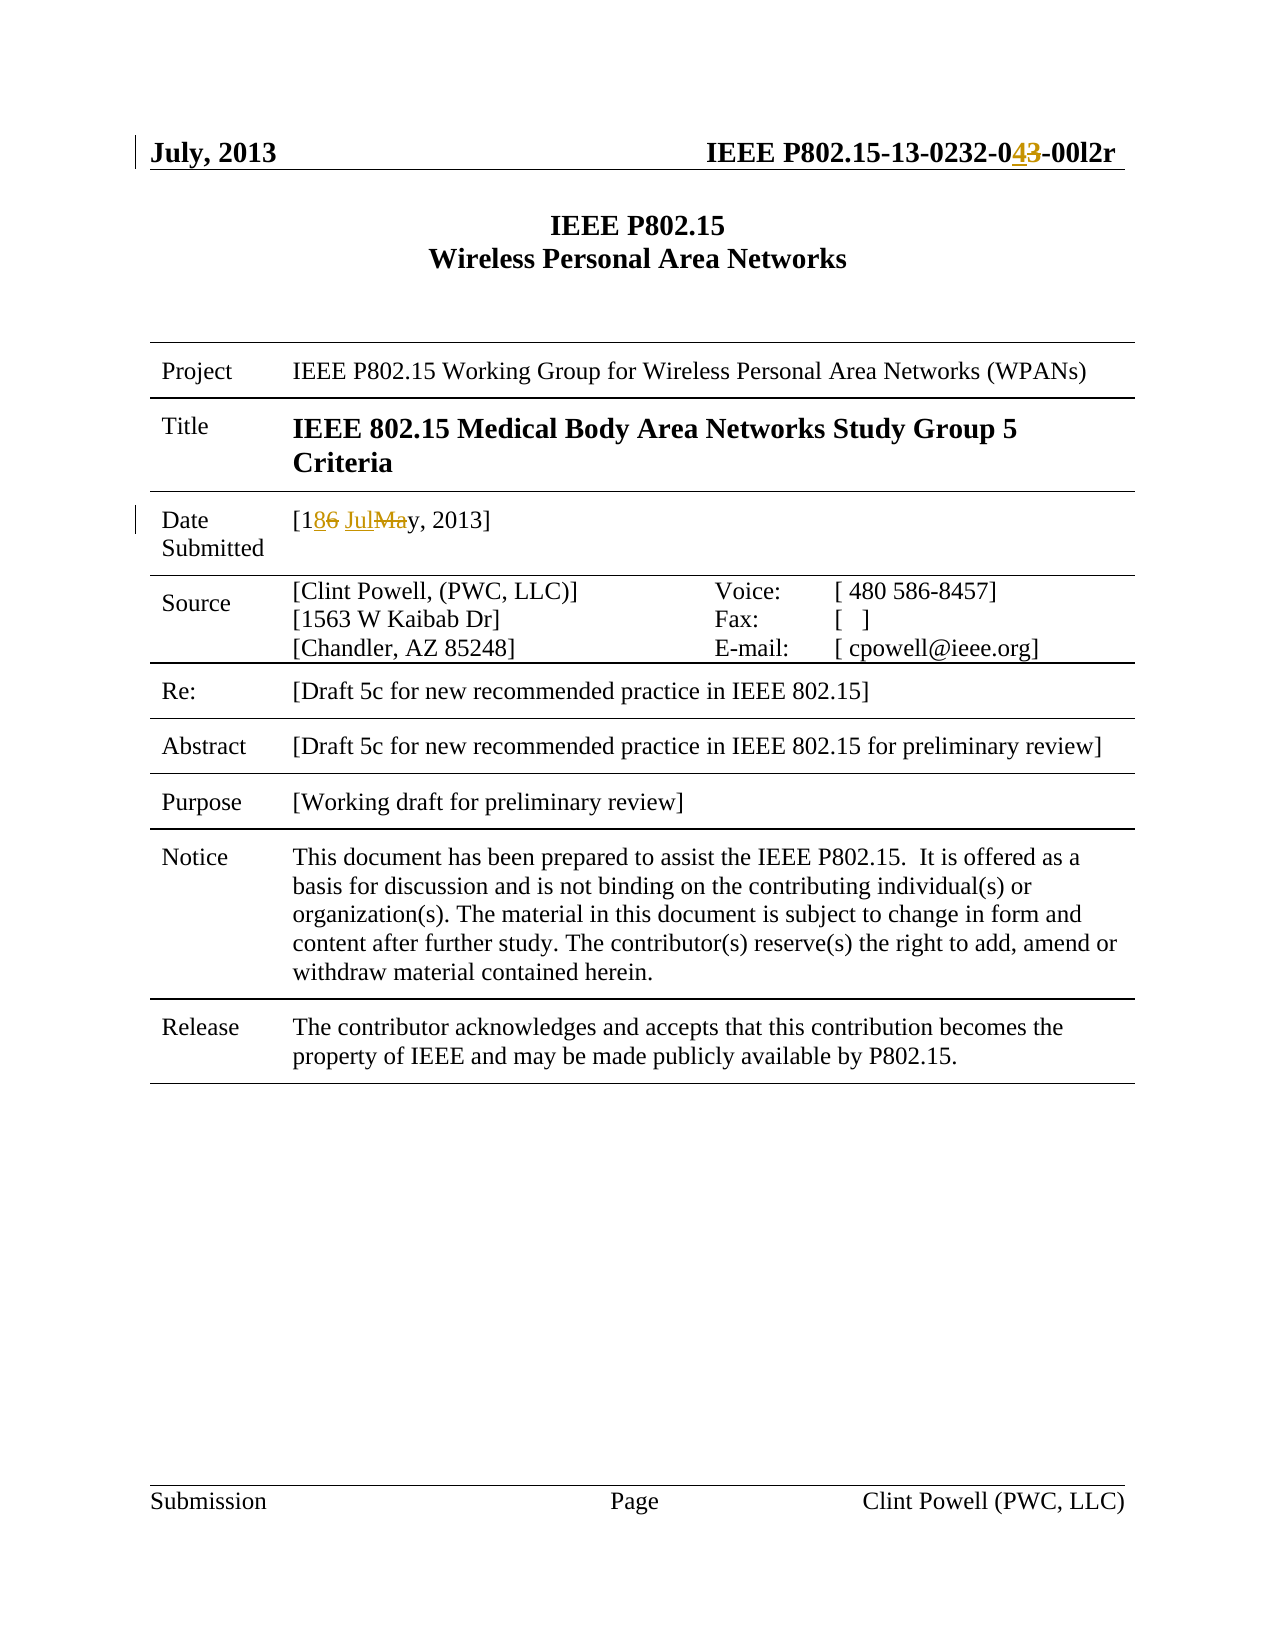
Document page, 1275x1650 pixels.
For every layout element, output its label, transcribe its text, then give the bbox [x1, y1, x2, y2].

table_cell Re: [150, 664, 281, 717]
table_header IEEE P802.15 Working Group for Wireless Personal Area Networks (WPANs) [281, 343, 1134, 397]
table_cell [Working draft for preliminary review] [281, 774, 1134, 828]
table_header Project [150, 343, 281, 397]
text Wireless Personal Area Networks [150, 241, 1125, 275]
table_cell Release [150, 1000, 281, 1082]
table_cell Purpose [150, 774, 281, 828]
table_cell [Clint Powell, (PWC, LLC)] [1563 W Kaibab Dr] [Chandler, AZ 85248] [281, 576, 703, 662]
table_cell [1 y, 2013] [281, 492, 1134, 575]
table_cell Voice: [ 480 586-8457] Fax: [ ] E-mail: [ cpowell@ieee.org] [703, 576, 1134, 662]
table_cell [Draft 5c for new recommended practice in IEEE 802.15] [281, 664, 1134, 717]
table_cell Source [150, 576, 281, 662]
table_cell Abstract [150, 719, 281, 773]
table_cell Date Submitted [150, 492, 281, 575]
table_cell [Draft 5c for new recommended practice in IEEE 802.15 for preliminary review] [281, 719, 1134, 773]
table_cell Notice [150, 830, 281, 998]
table_cell The contributor acknowledges and accepts that this contribution becomes the property of IEEE and may be made publicly available by P802.15. [281, 1000, 1134, 1082]
table_cell Title [150, 399, 281, 491]
text IEEE P802.15 [150, 208, 1125, 241]
table_cell IEEE 802.15 SG L2R Working Draft 5c [281, 399, 1134, 491]
table_cell This document has been prepared to assist the IEEE P802.15. It is offered as a basis for discussion and is not binding on the contributing individual(s) or organization(s). The material in this document is subject to change in form and content after further study. The contributor(s) reserve(s) the right to add, amend or withdraw material contained herein. [281, 830, 1134, 998]
